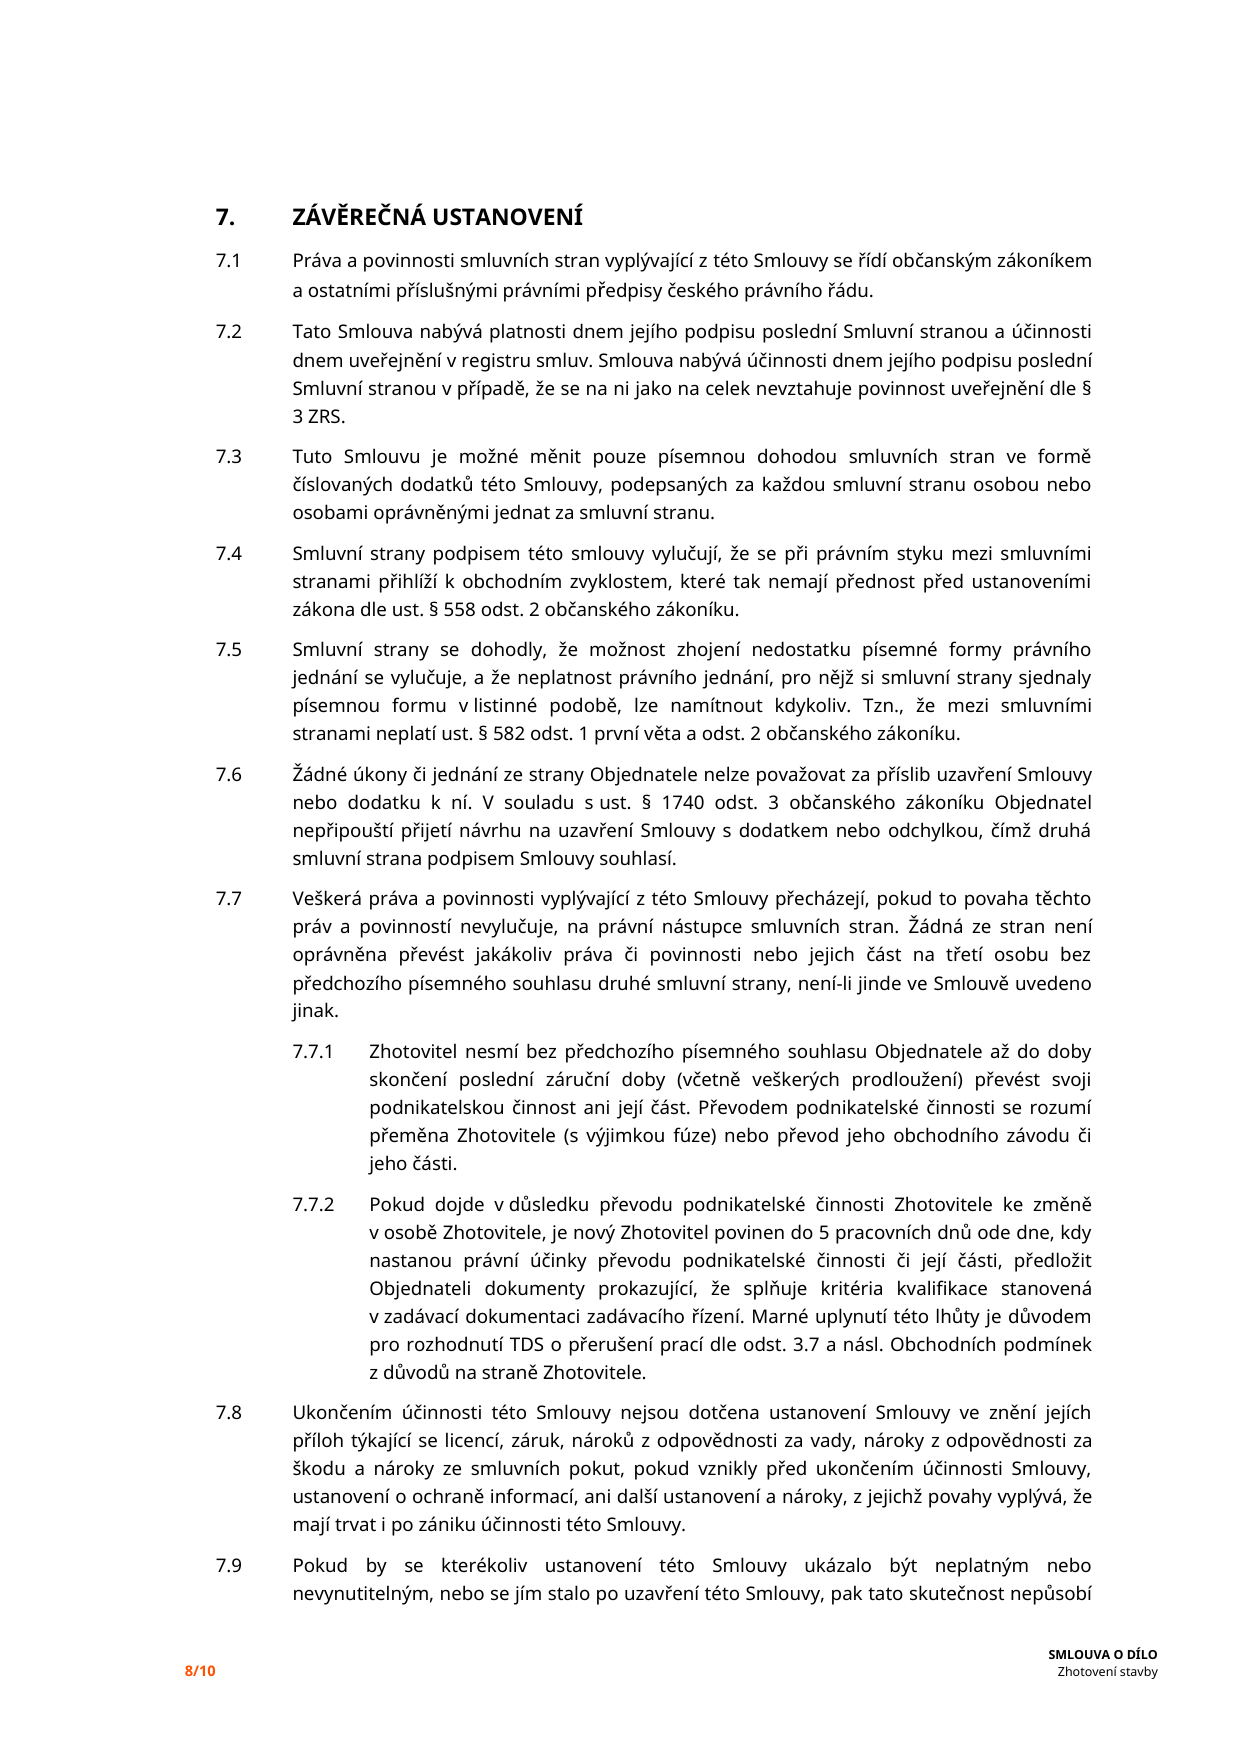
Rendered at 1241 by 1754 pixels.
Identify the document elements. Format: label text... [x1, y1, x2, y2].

text Veškerá práva a povinnosti vyplývající z této Smlouvy přecházejí, pokud to povaha těchto práv a povinností nevylučuje, na právní nástupce smluvních stran. Žádná ze stran není oprávněna převést jakákoliv práva či povinnosti nebo jejich část na třetí osobu bez předchozího písemného souhlasu druhé smluvní strany, není-li jinde ve Smlouvě uvedeno jinak. [216, 886, 1093, 1023]
text Smluvní strany podpisem této smlouvy vylučují, že se při právním styku mezi smluvními stranami přihlíží k obchodním zvyklostem, které tak nemají přednost před ustanoveními zákona dle ust. § 558 odst. 2 občanského zákoníku. [216, 540, 1093, 622]
text ZÁVĚREČNÁ USTANOVENÍ [216, 201, 1093, 232]
text Tato Smlouva nabývá platnosti dnem jejího podpisu poslední Smluvní stranou a účinnosti dnem uveřejnění v registru smluv. Smlouva nabývá účinnosti dnem jejího podpisu poslední Smluvní stranou v případě, že se na ni jako na celek nevztahuje povinnost uveřejnění dle § 3 ZRS. [216, 319, 1093, 428]
text Tuto Smlouvu je možné měnit pouze písemnou dohodou smluvních stran ve formě číslovaných dodatků této Smlouvy, podepsaných za každou smluvní stranu osobou nebo osobami oprávněnými jednat za smluvní stranu. [216, 443, 1093, 525]
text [216, 1552, 1093, 1606]
text Smluvní strany se dohodly, že možnost zhojení nedostatku písemné formy právního jednání se vylučuje, a že neplatnost právního jednání, pro nějž si smluvní strany sjednaly písemnou formu v listinné podobě, lze namítnout kdykoliv. Tzn., že mezi smluvními stranami neplatí ust. § 582 odst. 1 první věta a odst. 2 občanského zákoníku. [216, 637, 1093, 746]
text Pokud dojde v důsledku převodu podnikatelské činnosti Zhotovitele ke změně v osobě Zhotovitele, je nový Zhotovitel povinen do 5 pracovních dnů ode dne, kdy nastanou právní účinky převodu podnikatelské činnosti či její části, předložit Objednateli dokumenty prokazující, že splňuje kritéria kvalifikace stanovená v zadávací dokumentaci zadávacího řízení. Marné uplynutí této lhůty je důvodem pro rozhodnutí TDS o přerušení prací dle odst. 3.7 a násl. Obchodních podmínek z důvodů na straně Zhotovitele. [292, 1191, 1093, 1384]
text Žádné úkony či jednání ze strany Objednatele nelze považovat za příslib uzavření Smlouvy nebo dodatku k ní. V souladu s ust. § 1740 odst. 3 občanského zákoníku Objednatel nepřipouští přijetí návrhu na uzavření Smlouvy s dodatkem nebo odchylkou, čímž druhá smluvní strana podpisem Smlouvy souhlasí. [216, 761, 1093, 871]
text Zhotovitel nesmí bez předchozího písemného souhlasu Objednatele až do doby skončení poslední záruční doby (včetně veškerých prodloužení) převést svoji podnikatelskou činnost ani její část. Převodem podnikatelské činnosti se rozumí přeměna Zhotovitele (s výjimkou fúze) nebo převod jeho obchodního závodu či jeho části. [292, 1038, 1093, 1176]
text Ukončením účinnosti této Smlouvy nejsou dotčena ustanovení Smlouvy ve znění jejích příloh týkající se licencí, záruk, nároků z odpovědnosti za vady, nároky z odpovědnosti za škodu a nároky ze smluvních pokut, pokud vznikly před ukončením účinnosti Smlouvy, ustanovení o ochraně informací, ani další ustanovení a nároky, z jejichž povahy vyplývá, že mají trvat i po zániku účinnosti této Smlouvy. [216, 1399, 1093, 1537]
text Práva a povinnosti smluvních stran vyplývající z této Smlouvy se řídí občanským zákoníkem a ostatními příslušnými právními předpisy českého právního řádu. [216, 247, 1093, 304]
